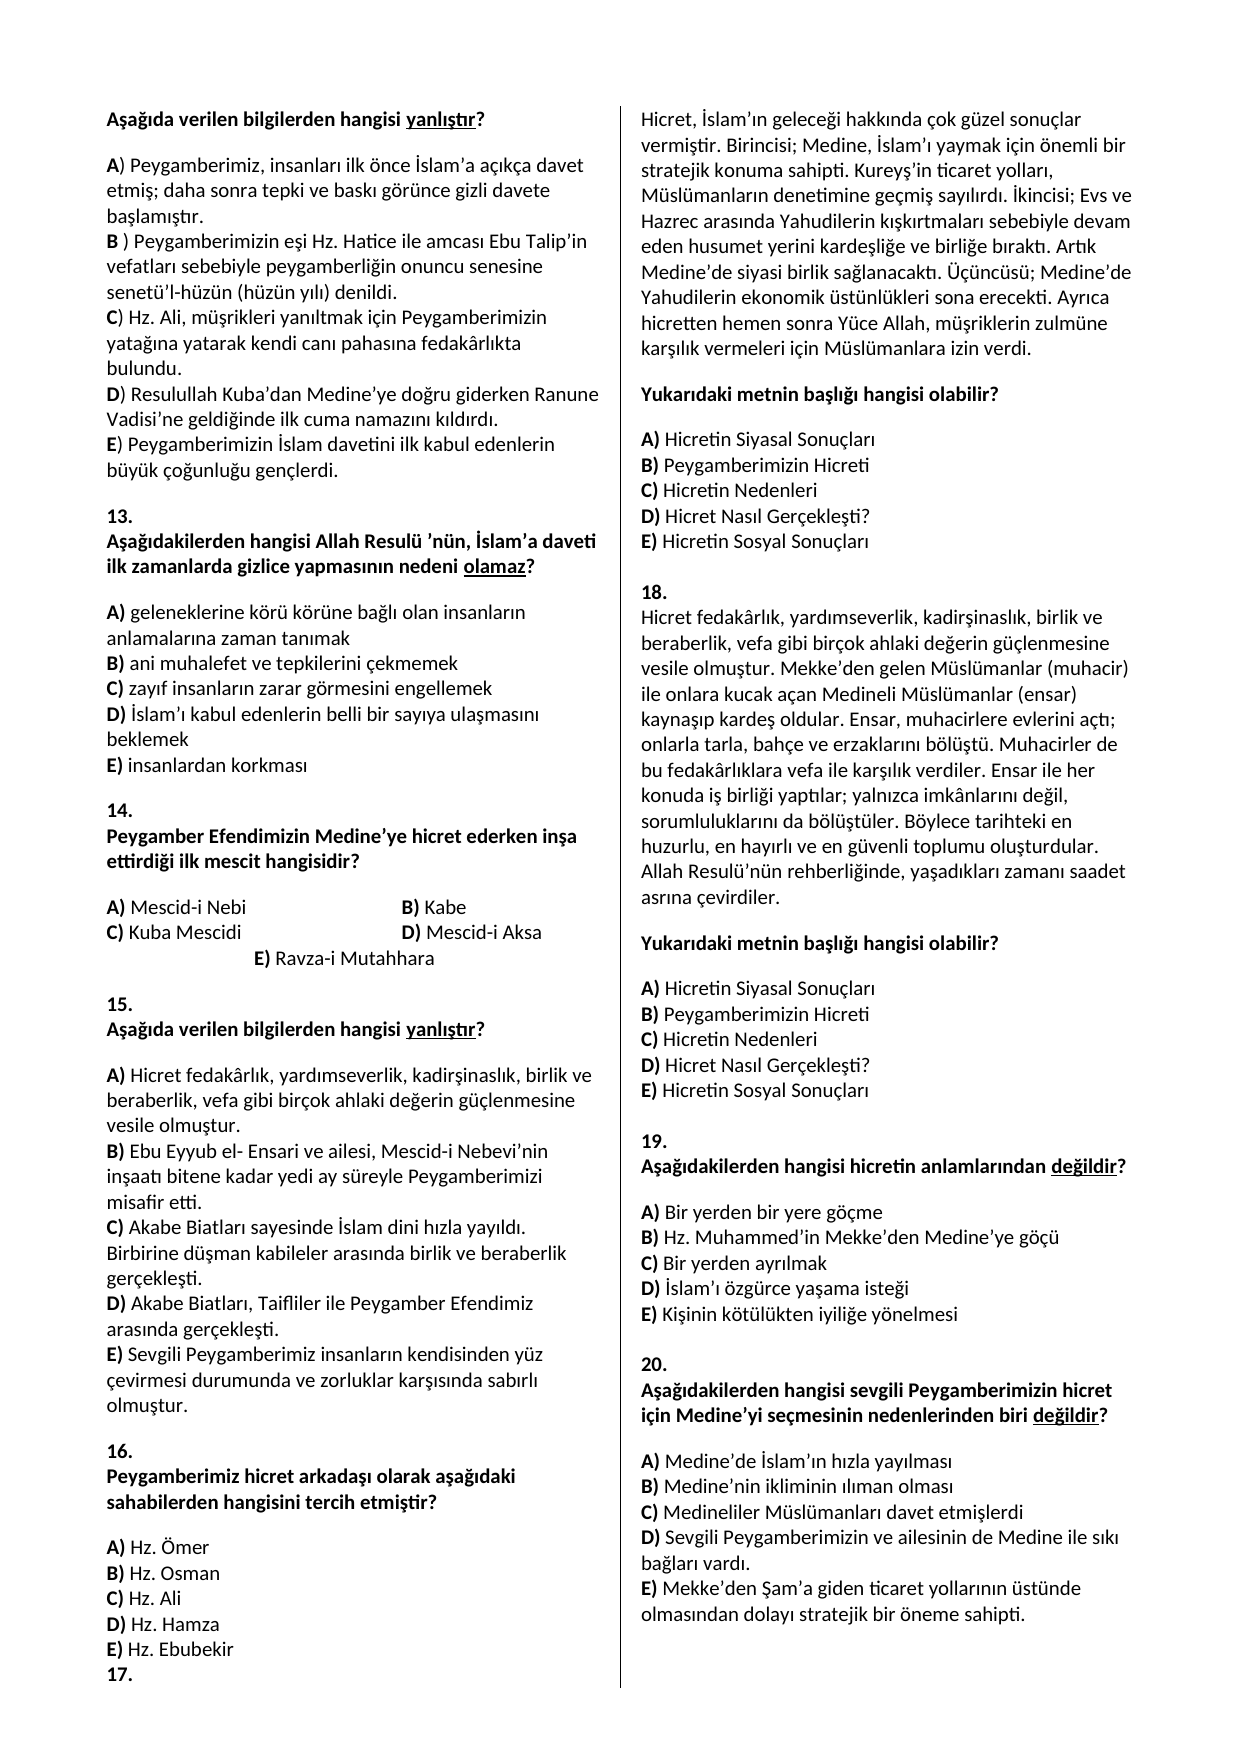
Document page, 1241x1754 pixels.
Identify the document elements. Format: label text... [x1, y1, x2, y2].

text B) Hz. Osman [106, 1560, 599, 1585]
text A) Hicretin Siyasal Sonuçları [641, 427, 1134, 452]
text A) Mescid-i Nebi B) Kabe [106, 894, 599, 919]
text C) Hz. Ali [106, 1585, 599, 1611]
text C) Kuba Mescidi D) Mescid-i Aksa [106, 919, 599, 945]
text 19. [641, 1128, 1134, 1153]
text B) Peygamberimizin Hicreti [641, 1001, 1134, 1026]
text B) Ebu Eyyub el- Ensari ve ailesi, Mescid-i Nebevi’nin inşaatı bitene kadar yedi ay süreyle Peygamberimizi misafir etti. [106, 1138, 599, 1214]
text C) Bir yerden ayrılmak [641, 1250, 1134, 1275]
text E) Ravza-i Mutahhara [106, 945, 599, 970]
text Yukarıdaki metnin başlığı hangisi olabilir? [641, 930, 1134, 955]
text 16. [106, 1438, 599, 1463]
text Aşağıdakilerden hangisi Allah Resulü ’nün, İslam’a daveti ilk zamanlarda gizlice yapmasının nedeni olamaz? [106, 528, 599, 579]
text 17. [106, 1662, 599, 1687]
text Aşağıda verilen bilgilerden hangisi yanlıştır? [106, 1016, 599, 1042]
text A) Peygamberimiz, insanları ilk önce İslam’a açıkça davet etmiş; daha sonra tepki ve baskı görünce gizli davete başlamıştır. [106, 152, 599, 228]
text D) İslam’ı özgürce yaşama isteği [641, 1275, 1161, 1301]
text A) geleneklerine körü körüne bağlı olan insanların anlamalarına zaman tanımak [106, 599, 599, 650]
text Peygamber Efendimizin Medine’ye hicret ederken inşa ettirdiği ilk mescit hangisidir? [106, 823, 599, 874]
text D) Sevgili Peygamberimizin ve ailesinin de Medine ile sıkı bağları vardı. [641, 1524, 1134, 1575]
text E) Hz. Ebubekir [106, 1636, 599, 1662]
text D) Hicret Nasıl Gerçekleşti? [641, 503, 1134, 528]
text A) Bir yerden bir yere göçme [641, 1199, 1134, 1224]
text B) ani muhalefet ve tepkilerini çekmemek [106, 650, 599, 676]
text A) Hicret fedakârlık, yardımseverlik, kadirşinaslık, birlik ve beraberlik, vefa gibi birçok ahlaki değerin güçlenmesine vesile olmuştur. [106, 1062, 599, 1138]
text E) Sevgili Peygamberimiz insanların kendisinden yüz çevirmesi durumunda ve zorluklar karşısında sabırlı olmuştur. [106, 1341, 599, 1418]
text D) Resulullah Kuba’dan Medine’ye doğru giderken Ranune Vadisi’ne geldiğinde ilk cuma namazını kıldırdı. [106, 381, 599, 432]
text Aşağıdakilerden hangisi hicretin anlamlarından değildir? [641, 1153, 1134, 1179]
text Aşağıda verilen bilgilerden hangisi yanlıştır? [106, 106, 599, 132]
text C) Akabe Biatları sayesinde İslam dini hızla yayıldı. Birbirine düşman kabileler arasında birlik ve beraberlik gerçekleşti. [106, 1214, 599, 1291]
text Peygamberimiz hicret arkadaşı olarak aşağıdaki sahabilerden hangisini tercih etmiştir? [106, 1463, 599, 1514]
text 13. [106, 503, 599, 528]
text E) Kişinin kötülükten iyiliğe yönelmesi [641, 1301, 1134, 1326]
text D) Hz. Hamza [106, 1611, 599, 1636]
text Hicret, İslam’ın geleceği hakkında çok güzel sonuçlar vermiştir. Birincisi; Medine, İslam’ı yaymak için önemli bir stratejik konuma sahipti. Kureyş’in ticaret yolları, Müslümanların denetimine geçmiş sayılırdı. İkincisi; Evs ve Hazrec arasında Yahudilerin kışkırtmaları sebebiyle devam eden husumet yerini kardeşliğe ve birliğe bıraktı. Artık Medine’de siyasi birlik sağlanacaktı. Üçüncüsü; Medine’de Yahudilerin ekonomik üstünlükleri sona erecekti. Ayrıca hicretten hemen sonra Yüce Allah, müşriklerin zulmüne karşılık vermeleri için Müslümanlara izin verdi. [641, 106, 1134, 361]
text A) Hz. Ömer [106, 1534, 599, 1560]
text A) Medine’de İslam’ın hızla yayılması [641, 1448, 1161, 1474]
text 20. [641, 1352, 1134, 1377]
text B) Hz. Muhammed’in Mekke’den Medine’ye göçü [641, 1224, 1134, 1250]
text D) İslam’ı kabul edenlerin belli bir sayıya ulaşmasını beklemek [106, 701, 599, 752]
text C) Hz. Ali, müşrikleri yanıltmak için Peygamberimizin yatağına yatarak kendi canı pahasına fedakârlıkta bulundu. [106, 304, 599, 381]
text A) Hicretin Siyasal Sonuçları [641, 976, 1134, 1001]
text 14. [106, 798, 599, 823]
text E) Peygamberimizin İslam davetini ilk kabul edenlerin büyük çoğunluğu gençlerdi. [106, 432, 599, 482]
text B) Peygamberimizin Hicreti [641, 452, 1134, 477]
text E) Hicretin Sosyal Sonuçları [641, 1077, 1134, 1103]
text E) insanlardan korkması [106, 752, 599, 777]
text 18. [641, 579, 1134, 604]
text C) zayıf insanların zarar görmesini engellemek [106, 676, 599, 701]
text B) Medine’nin ikliminin ılıman olması [641, 1474, 1161, 1499]
text E) Hicretin Sosyal Sonuçları [641, 528, 1134, 554]
text Hicret fedakârlık, yardımseverlik, kadirşinaslık, birlik ve beraberlik, vefa gibi birçok ahlaki değerin güçlenmesine vesile olmuştur. Mekke’den gelen Müslümanlar (muhacir) ile onlara kucak açan Medineli Müslümanlar (ensar) kaynaşıp kardeş oldular. Ensar, muhacirlere evlerini açtı; onlarla tarla, bahçe ve erzaklarını bölüştü. Muhacirler de bu fedakârlıklara vefa ile karşılık verdiler. Ensar ile her konuda iş birliği yaptılar; yalnızca imkânlarını değil, sorumluluklarını da bölüştüler. Böylece tarihteki en huzurlu, en hayırlı ve en güvenli toplumu oluşturdular. Allah Resulü’nün rehberliğinde, yaşadıkları zamanı saadet asrına çevirdiler. [641, 604, 1134, 909]
text Aşağıdakilerden hangisi sevgili Peygamberimizin hicret için Medine’yi seçmesinin nedenlerinden biri değildir? [641, 1377, 1134, 1428]
text B ) Peygamberimizin eşi Hz. Hatice ile amcası Ebu Talip’in vefatları sebebiyle peygamberliğin onuncu senesine senetü’l-hüzün (hüzün yılı) denildi. [106, 228, 599, 304]
text D) Akabe Biatları, Taifliler ile Peygamber Efendimiz arasında gerçekleşti. [106, 1291, 599, 1341]
text C) Medineliler Müslümanları davet etmişlerdi [641, 1499, 1134, 1524]
text C) Hicretin Nedenleri [641, 1026, 1134, 1052]
text Yukarıdaki metnin başlığı hangisi olabilir? [641, 381, 1134, 406]
text C) Hicretin Nedenleri [641, 477, 1134, 503]
text 15. [106, 991, 599, 1016]
text E) Mekke’den Şam’a giden ticaret yollarının üstünde olmasından dolayı stratejik bir öneme sahipti. [641, 1575, 1134, 1626]
text D) Hicret Nasıl Gerçekleşti? [641, 1052, 1134, 1077]
